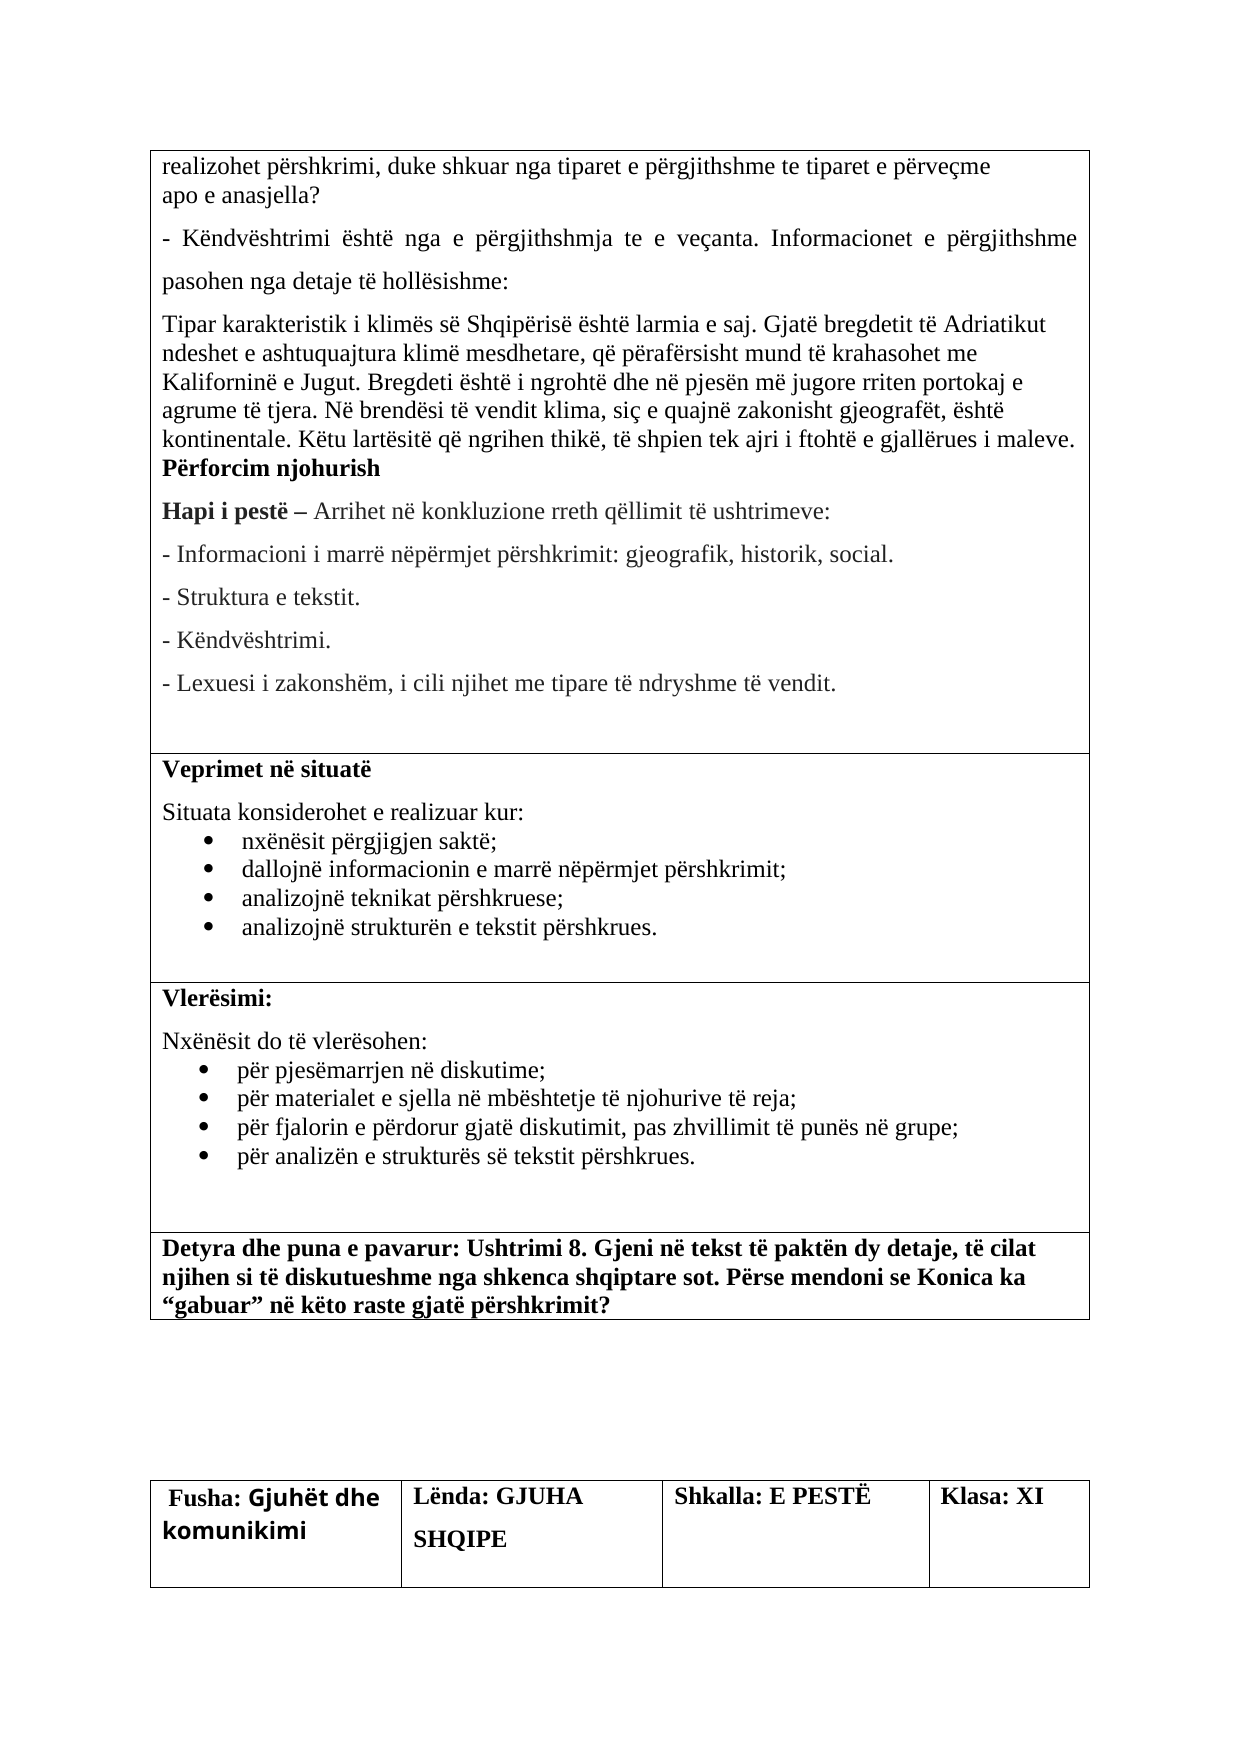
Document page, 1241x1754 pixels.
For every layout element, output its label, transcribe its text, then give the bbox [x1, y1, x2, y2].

table_header Klasa: XI [930, 1481, 1089, 1587]
table_header Lënda: GJUHA SHQIPE [402, 1481, 662, 1587]
table_cell Detyra dhe puna e pavarur: Ushtrimi 8. Gjeni në tekst të paktën dy detaje, të cilat njihen si të diskutueshme nga shkenca shqiptare sot. Përse mendoni se Konica ka “gabuar” në këto raste gjatë përshkrimit? [151, 1233, 1089, 1319]
table_cell Vlerësimi: Nxënësit do të vlerësohen: për pjesëmarrjen në diskutime; për materialet e sjella në mbështetje të njohurive të reja; për fjalorin e përdorur gjatë diskutimit, pas zhvillimit të punës në grupe; për analizën e strukturës së tekstit përshkrues. [151, 983, 1089, 1232]
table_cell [151, 151, 1089, 753]
table_header Shkalla: E PESTË [663, 1481, 929, 1587]
table_header Fusha: Gjuhët dhe komunikimi [151, 1481, 401, 1587]
table_cell Veprimet në situatë Situata konsiderohet e realizuar kur: nxënësit përgjigjen saktë; dallojnë informacionin e marrë nëpërmjet përshkrimit; analizojnë teknikat përshkruese; analizojnë strukturën e tekstit përshkrues. [151, 754, 1089, 982]
